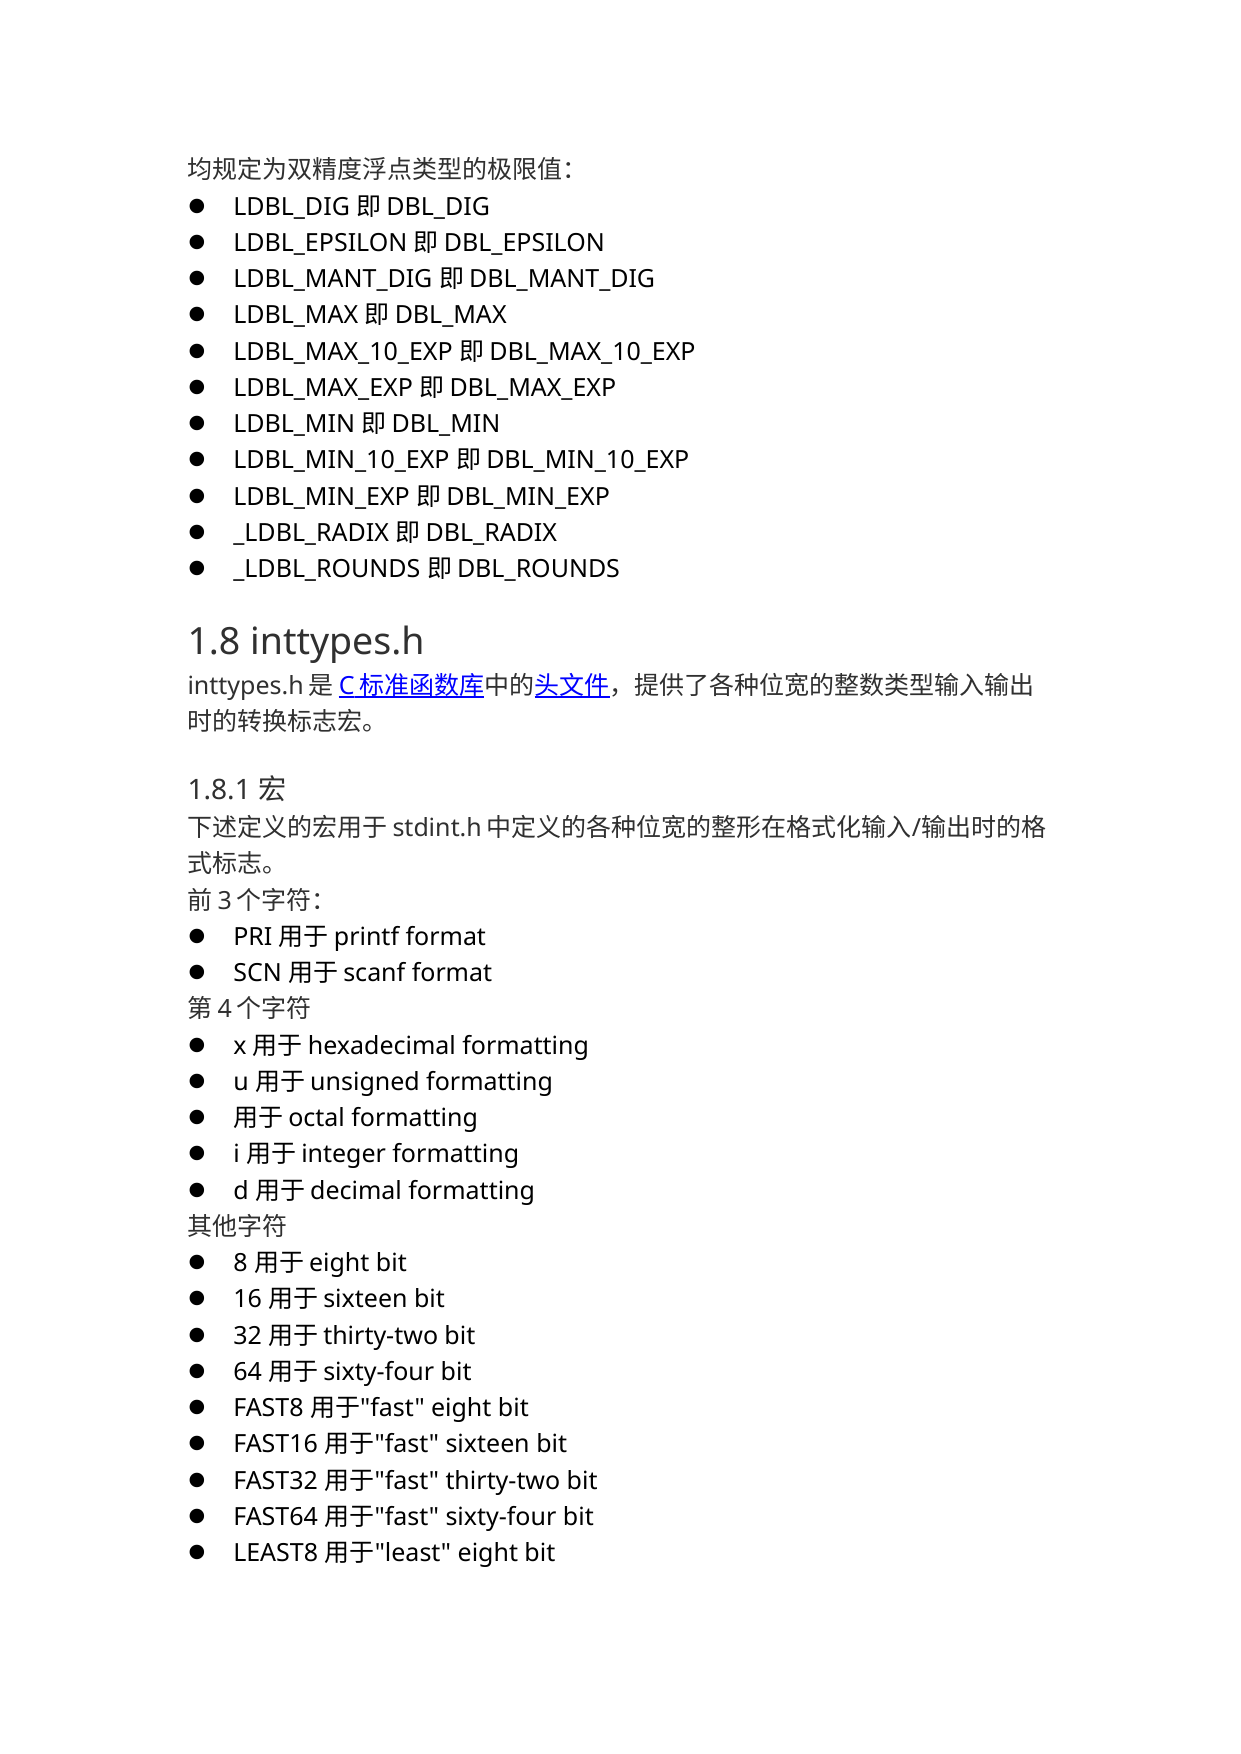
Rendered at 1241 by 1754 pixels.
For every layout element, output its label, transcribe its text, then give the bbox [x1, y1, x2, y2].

list LEAST8 用于"least" eight bit [187, 1533, 1053, 1569]
text 1.8.1 宏 [187, 767, 1053, 808]
text inttypes.h是C标准函数库中的头文件，提供了各种位宽的整数类型输入输出时的转换标志宏。 [187, 665, 1053, 738]
list d 用于decimal formatting [187, 1170, 1053, 1206]
list LDBL_EPSILON 即DBL_EPSILON [187, 222, 1053, 259]
list _LDBL_RADIX 即DBL_RADIX [187, 512, 1053, 549]
text 1.8 inttypes.h [187, 614, 1053, 665]
text 下述定义的宏用于stdint.h中定义的各种位宽的整形在格式化输入/输出时的格式标志。 [187, 808, 1053, 880]
list 16 用于sixteen bit [187, 1279, 1053, 1315]
list 64 用于sixty-four bit [187, 1351, 1053, 1388]
list _LDBL_ROUNDS 即DBL_ROUNDS [187, 549, 1053, 585]
list PRI 用于printf format [187, 916, 1053, 953]
list LDBL_DIG 即DBL_DIG [187, 186, 1053, 222]
text 前3个字符： [187, 880, 1053, 916]
list LDBL_MAX_10_EXP 即DBL_MAX_10_EXP [187, 331, 1053, 367]
list u 用于unsigned formatting [187, 1061, 1053, 1098]
list 用于octal formatting [187, 1098, 1053, 1134]
list FAST64 用于"fast" sixty-four bit [187, 1496, 1053, 1533]
list FAST32 用于"fast" thirty-two bit [187, 1460, 1053, 1496]
list SCN 用于scanf format [187, 953, 1053, 989]
list LDBL_MANT_DIG 即DBL_MANT_DIG [187, 259, 1053, 295]
list LDBL_MAX 即DBL_MAX [187, 295, 1053, 331]
list 8 用于eight bit [187, 1243, 1053, 1279]
text 其他字符 [187, 1206, 1053, 1243]
text 均规定为双精度浮点类型的极限值： [187, 150, 1053, 186]
list FAST8 用于"fast" eight bit [187, 1388, 1053, 1424]
list x 用于hexadecimal formatting [187, 1025, 1053, 1061]
list i 用于integer formatting [187, 1134, 1053, 1170]
list FAST16 用于"fast" sixteen bit [187, 1424, 1053, 1460]
list LDBL_MIN_10_EXP 即DBL_MIN_10_EXP [187, 440, 1053, 476]
list LDBL_MIN_EXP 即DBL_MIN_EXP [187, 476, 1053, 512]
list LDBL_MIN 即DBL_MIN [187, 404, 1053, 440]
text 第4个字符 [187, 989, 1053, 1025]
list LDBL_MAX_EXP 即DBL_MAX_EXP [187, 367, 1053, 404]
list 32 用于thirty-two bit [187, 1315, 1053, 1351]
